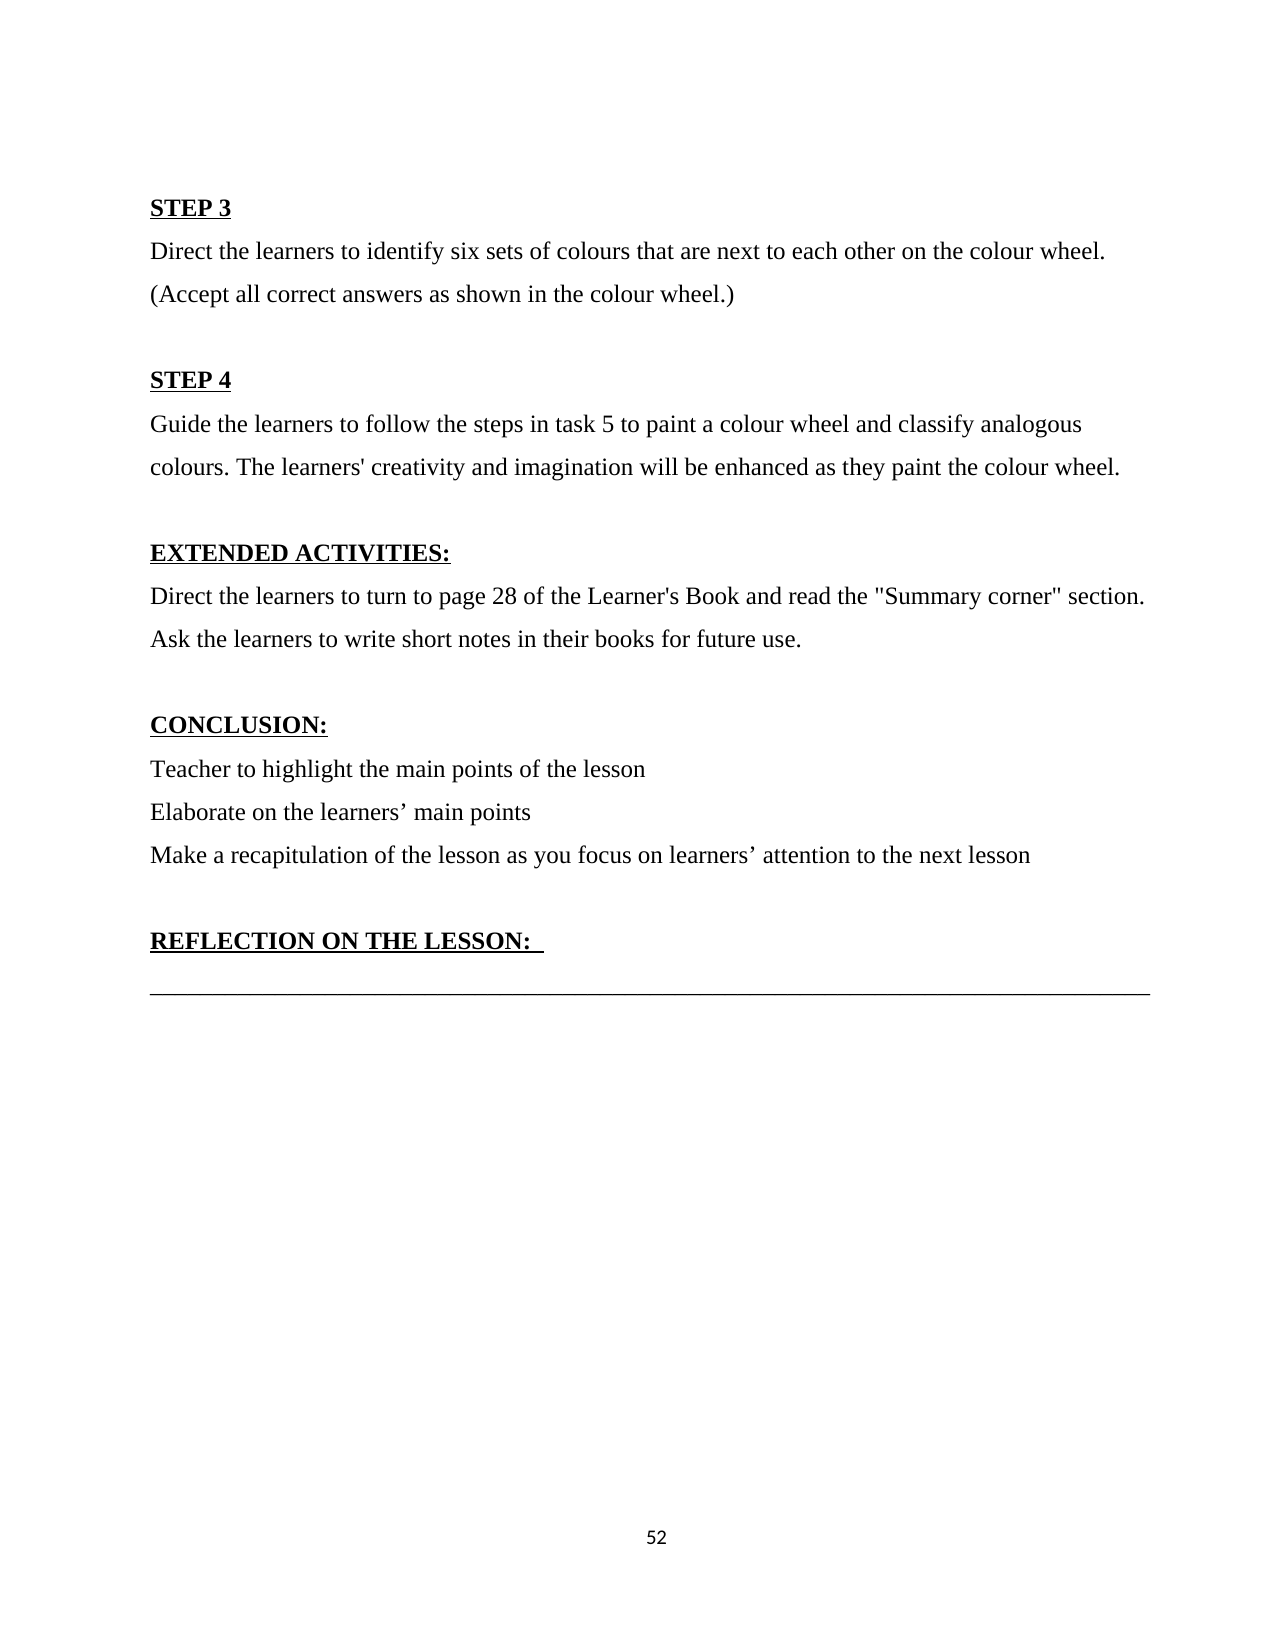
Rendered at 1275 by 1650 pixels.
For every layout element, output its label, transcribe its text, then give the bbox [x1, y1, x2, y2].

text STEP 3 [150, 193, 1162, 222]
text ________________________________________________________________________________ [150, 969, 1162, 998]
text Direct the learners to identify six sets of colours that are next to each other on the colour wheel. (Accept all correct answers as shown in the colour wheel.) [150, 236, 1162, 308]
text EXTENDED ACTIVITIES: [150, 538, 1162, 567]
text Guide the learners to follow the steps in task 5 to paint a colour wheel and classify analogous colours. The learners' creativity and imagination will be enhanced as they paint the colour wheel. [150, 409, 1162, 481]
text Teacher to highlight the main points of the lesson [150, 754, 1162, 782]
text Elaborate on the learners’ main points [150, 797, 1162, 826]
text STEP 4 [150, 366, 1162, 394]
text Make a recapitulation of the lesson as you focus on learners’ attention to the next lesson [150, 840, 1162, 869]
text REFLECTION ON THE LESSON: [150, 926, 1162, 955]
text CONCLUSION: [150, 711, 1162, 739]
text Direct the learners to turn to page 28 of the Learner's Book and read the "Summary corner" section. Ask the learners to write short notes in their books for future use. [150, 581, 1162, 653]
